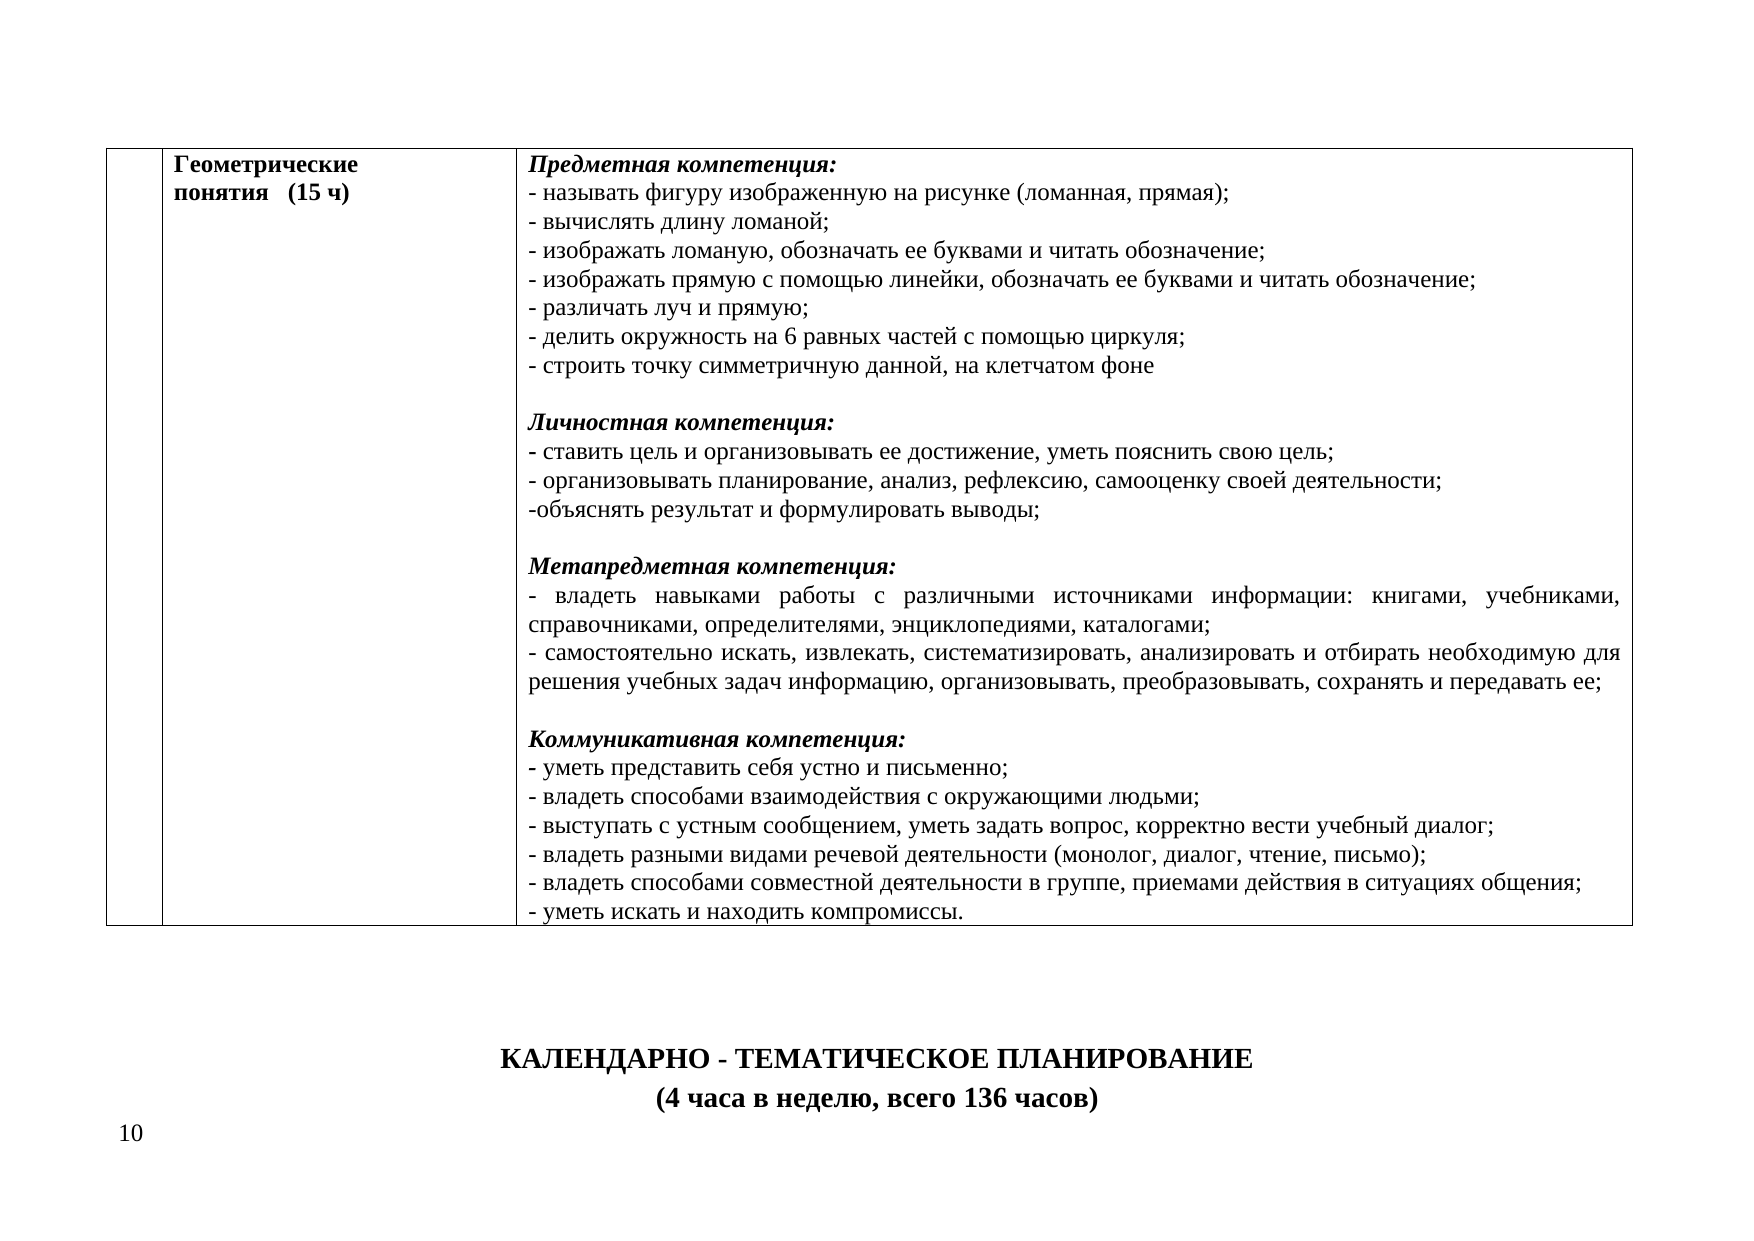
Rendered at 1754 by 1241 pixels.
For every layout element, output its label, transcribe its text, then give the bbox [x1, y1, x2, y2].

table_cell [107, 149, 162, 925]
text КАЛЕНДАРНО - ТЕМАТИЧЕСКОЕ ПЛАНИРОВАНИЕ [118, 1042, 1636, 1075]
table_cell Геометрические понятия (15 ч) [163, 149, 516, 925]
text (4 часа в неделю, всего 136 часов) [118, 1080, 1636, 1114]
table_cell Предметная компетенция: - называть фигуру изображенную на рисунке (ломанная, прямая); - вычислять длину ломаной; - изображать ломаную, обозначать ее буквами и читать обозначение; - изображать прямую с помощью линейки, обозначать ее буквами и читать обозначение; - различать луч и прямую; - делить окружность на 6 равных частей с помощью циркуля; - строить точку симметричную данной, на клетчатом фоне Личностная компетенция: - ставить цель и организовывать ее достижение, уметь пояснить свою цель; - организовывать планирование, анализ, рефлексию, самооценку своей деятельности; -объяснять результат и формулировать выводы; Метапредметная компетенция: - владеть навыками работы с различными источниками информации: книгами, учебниками, справочниками, определителями, энциклопедиями, каталогами; - самостоятельно искать, извлекать, систематизировать, анализировать и отбирать необходимую для решения учебных задач информацию, организовывать, преобразовывать, сохранять и передавать ее; Коммуникативная компетенция: - уметь представить себя устно и письменно; - владеть способами взаимодействия с окружающими людьми; - выступать с устным сообщением, уметь задать вопрос, корректно вести учебный диалог; - владеть разными видами речевой деятельности (монолог, диалог, чтение, письмо); - владеть способами совместной деятельности в группе, приемами действия в ситуациях общения; - уметь искать и находить компромиссы. [517, 149, 1632, 925]
